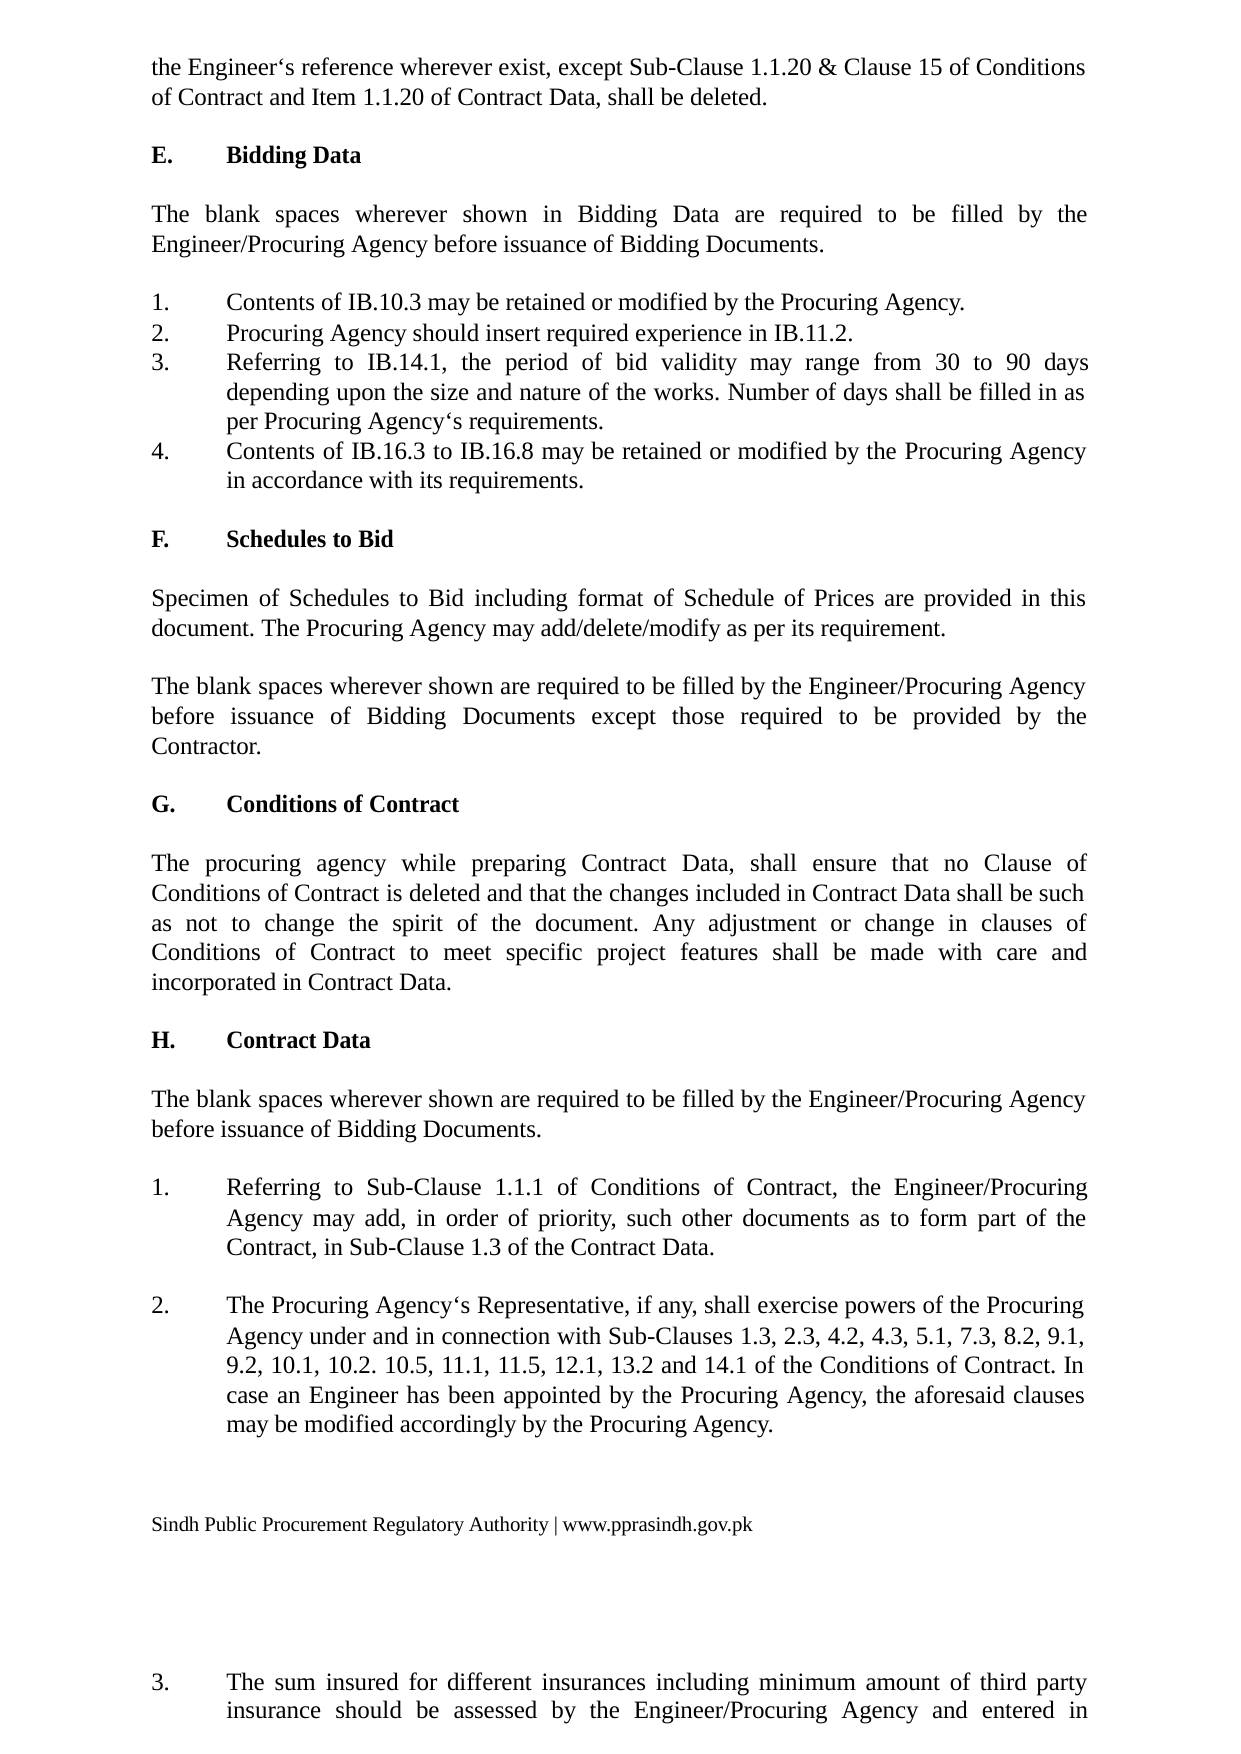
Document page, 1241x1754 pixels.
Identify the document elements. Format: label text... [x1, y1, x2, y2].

text The procuring agency while preparing Contract Data, shall ensure that no Clause of [151, 845, 1134, 878]
text F. Schedules to Bid [151, 520, 1134, 554]
text before issuance of Bidding Documents except those required to be provided by the [151, 701, 1134, 731]
text 2. The Procuring Agency‘s Representative, if any, shall exercise powers of the Procuring [151, 1287, 1134, 1321]
text Contract, in Sub-Clause 1.3 of the Contract Data. [151, 1232, 1134, 1262]
text in accordance with its requirements. [151, 465, 1134, 495]
text 3. The sum insured for different insurances including minimum amount of third party [151, 1672, 1134, 1694]
text Agency under and in connection with Sub-Clauses 1.3, 2.3, 4.2, 4.3, 5.1, 7.3, 8.2, 9.1, [151, 1321, 1134, 1350]
text Engineer/Procuring Agency before issuance of Bidding Documents. [151, 229, 1134, 259]
text may be modified accordingly by the Procuring Agency. [151, 1409, 1134, 1438]
text per Procuring Agency‘s requirements. [151, 406, 1134, 436]
text 4. Contents of IB.16.3 to IB.16.8 may be retained or modified by the Procuring Agency [151, 436, 1134, 465]
text as not to change the spirit of the document. Any adjustment or change in clauses of [151, 908, 1134, 937]
text E. Bidding Data [151, 136, 1134, 171]
text insurance should be assessed by the Engineer/Procuring Agency and entered in [151, 1694, 1134, 1724]
text before issuance of Bidding Documents. [151, 1114, 1134, 1144]
text The blank spaces wherever shown are required to be filled by the Engineer/Procuring Agency [151, 1081, 1134, 1114]
text depending upon the size and nature of the works. Number of days shall be filled in as [151, 377, 1134, 406]
text The blank spaces wherever shown in Bidding Data are required to be filled by the [151, 196, 1134, 229]
text incorporated in Contract Data. [151, 967, 1134, 996]
text 9.2, 10.1, 10.2. 10.5, 11.1, 11.5, 12.1, 13.2 and 14.1 of the Conditions of Contract. In [151, 1350, 1134, 1379]
text Sindh Public Procurement Regulatory Authority | www.pprasindh.gov.pk v [151, 1513, 1134, 1538]
text 3. Referring to IB.14.1, the period of bid validity may range from 30 to 90 days [151, 347, 1134, 377]
text The blank spaces wherever shown are required to be filled by the Engineer/Procuring Agency [151, 667, 1134, 701]
text case an Engineer has been appointed by the Procuring Agency, the aforesaid clauses [151, 1379, 1134, 1409]
text 2. Procuring Agency should insert required experience in IB.11.2. [151, 318, 1134, 347]
text Conditions of Contract is deleted and that the changes included in Contract Data shall be such [151, 878, 1134, 908]
text document. The Procuring Agency may add/delete/modify as per its requirement. [151, 613, 1134, 642]
text Contractor. [151, 731, 1134, 760]
text Agency may add, in order of priority, such other documents as to form part of the [151, 1203, 1134, 1232]
text the Engineer‘s reference wherever exist, except Sub-Clause 1.1.20 & Clause 15 of Conditions [151, 52, 1134, 82]
text of Contract and Item 1.1.20 of Contract Data, shall be deleted. [151, 82, 1134, 111]
text 1. Contents of IB.10.3 may be retained or modified by the Procuring Agency. [151, 284, 1134, 318]
text Specimen of Schedules to Bid including format of Schedule of Prices are provided in this [151, 579, 1134, 613]
text G. Conditions of Contract [151, 785, 1134, 820]
text H. Contract Data [151, 1021, 1134, 1056]
text Conditions of Contract to meet specific project features shall be made with care and [151, 937, 1134, 967]
text 1. Referring to Sub-Clause 1.1.1 of Conditions of Contract, the Engineer/Procuring [151, 1169, 1134, 1203]
